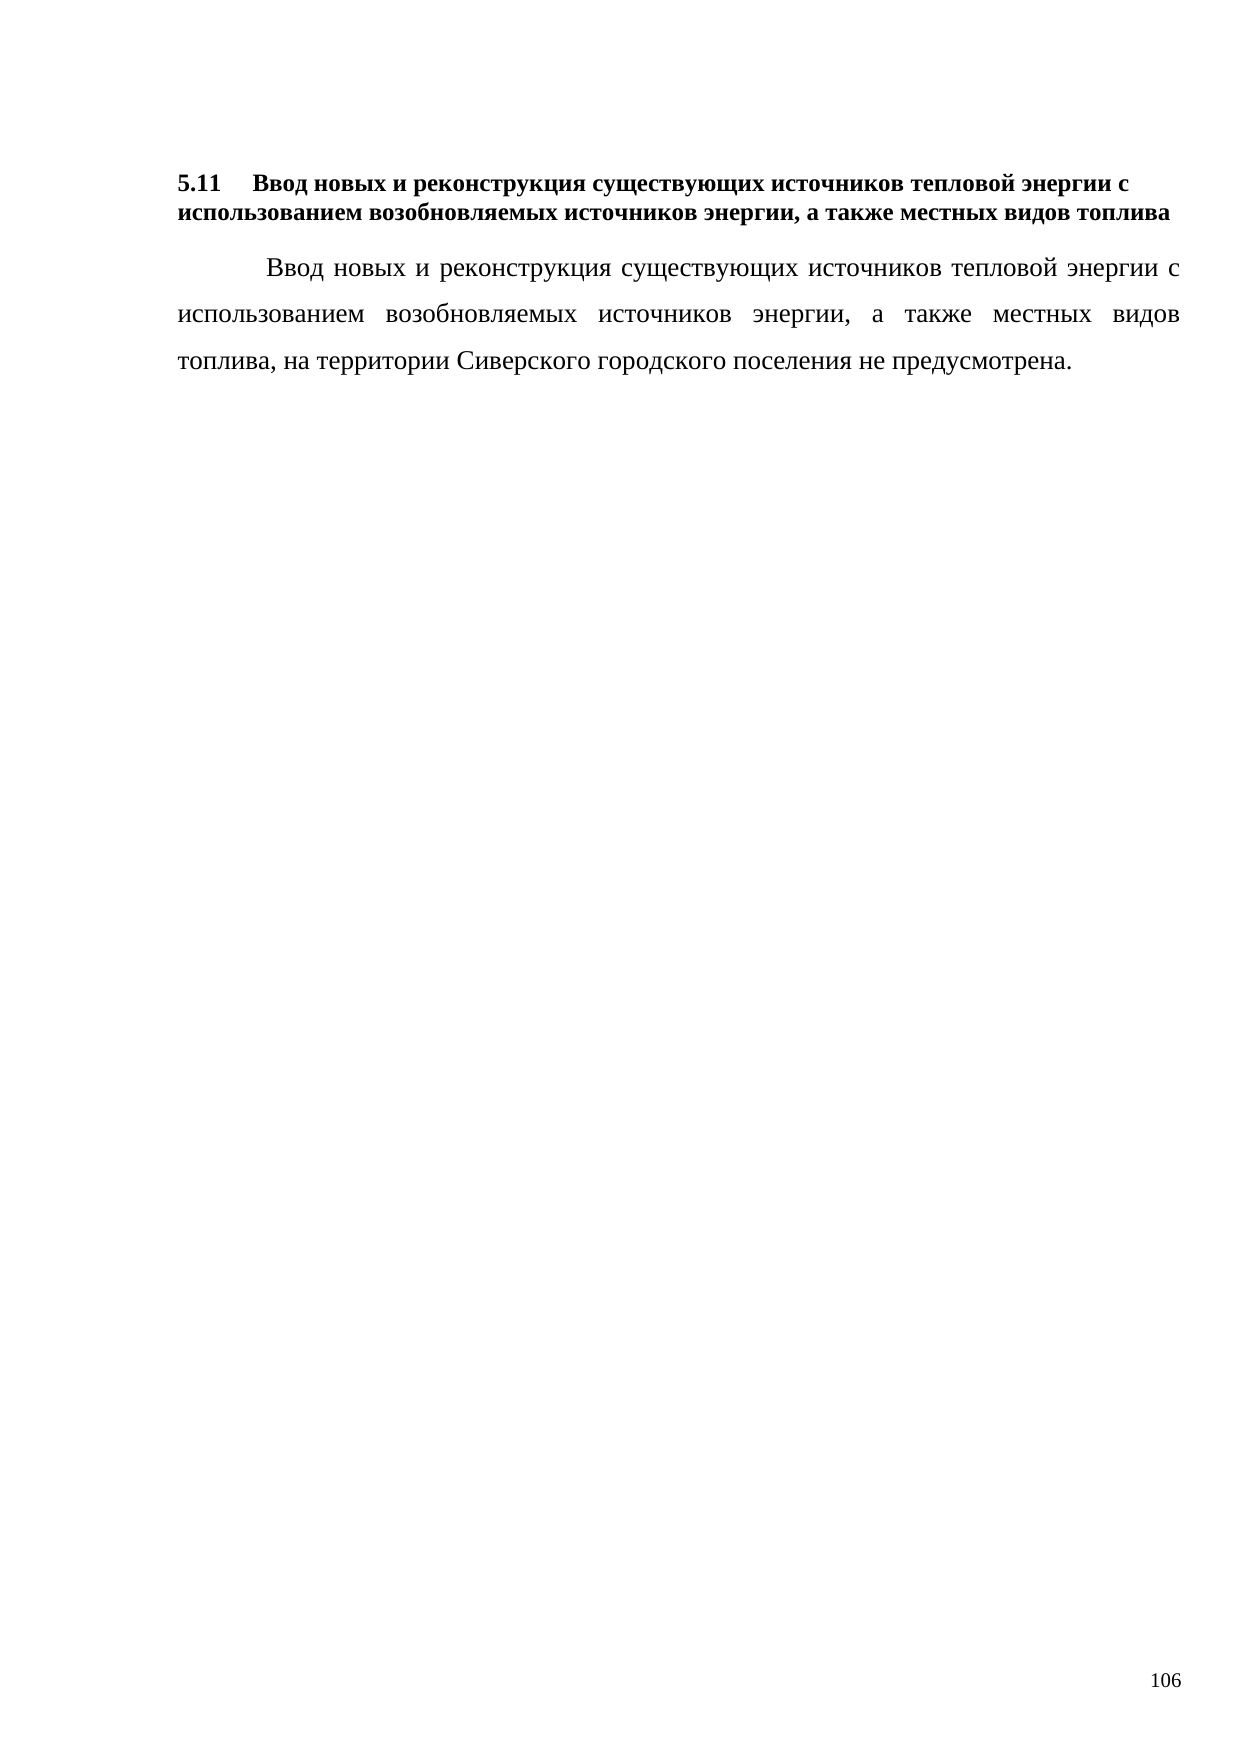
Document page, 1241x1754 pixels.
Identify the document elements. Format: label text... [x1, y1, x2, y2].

subtitle Ввод новых и реконструкция существующих источников тепловой энергии с использованием возобновляемых источников энергии, а также местных видов топлива [177, 168, 1181, 226]
text Ввод новых и реконструкция существующих источников тепловой энергии с использованием возобновляемых источников энергии, а также местных видов топлива, на территории Сиверского городского поселения не предусмотрена. [177, 251, 1181, 375]
